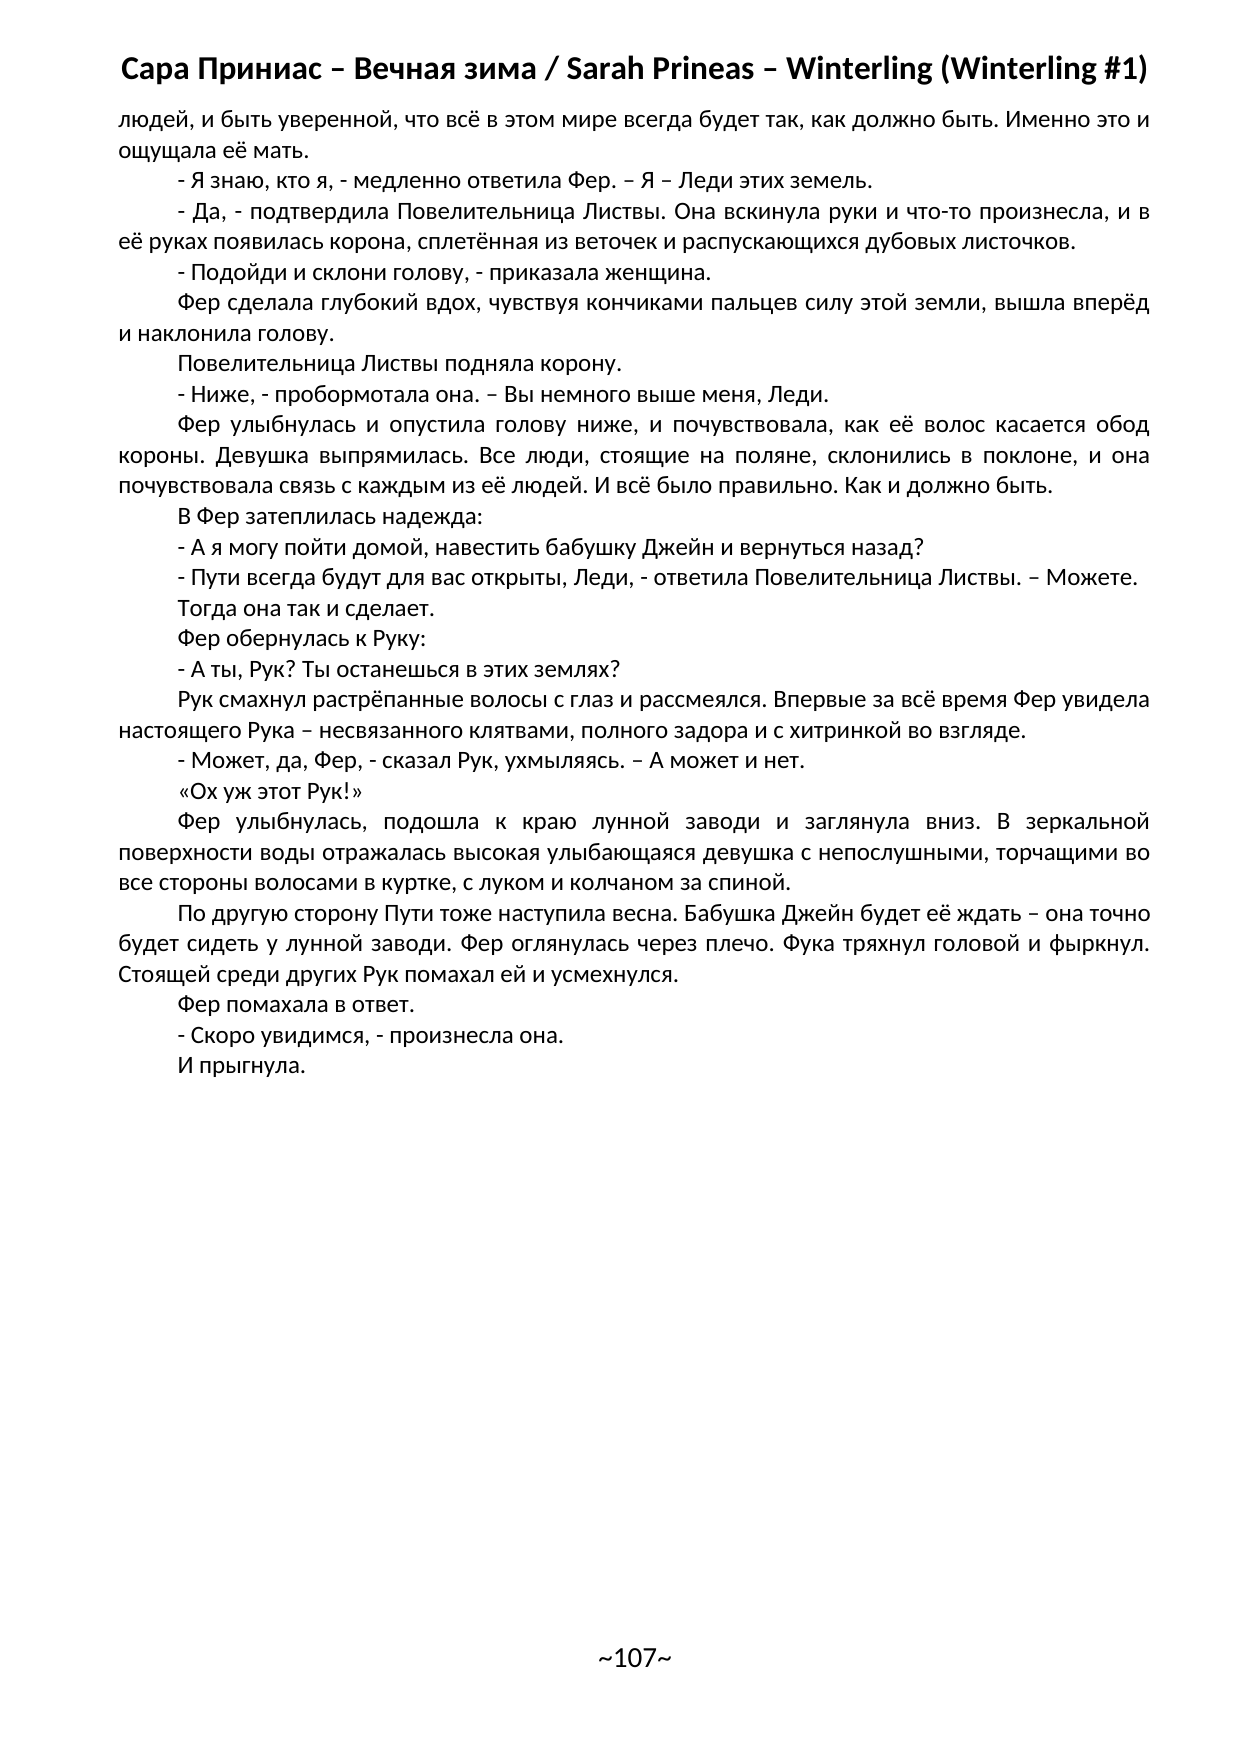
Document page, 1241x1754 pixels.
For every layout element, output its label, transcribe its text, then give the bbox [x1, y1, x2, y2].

text «Ох уж этот Рук!» [118, 775, 1152, 805]
text В Фер затеплилась надежда: [118, 500, 1152, 531]
text - А я могу пойти домой, навестить бабушку Джейн и вернуться назад? [118, 531, 1152, 561]
text - А ты, Рук? Ты останешься в этих землях? [118, 653, 1152, 683]
text Фер сделала глубокий вдох, чувствуя кончиками пальцев силу этой земли, вышла вперёд и наклонила голову. [118, 287, 1152, 348]
text Фер помахала в ответ. [118, 988, 1152, 1019]
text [118, 103, 1152, 164]
text И прыгнула. [118, 1049, 1152, 1080]
text - Подойди и склони голову, - приказала женщина. [118, 256, 1152, 287]
text - Может, да, Фер, - сказал Рук, ухмыляясь. – А может и нет. [118, 744, 1152, 775]
text Рук смахнул растрёпанные волосы с глаз и рассмеялся. Впервые за всё время Фер увидела настоящего Рука – несвязанного клятвами, полного задора и с хитринкой во взгляде. [118, 683, 1152, 744]
text - Да, - подтвердила Повелительница Листвы. Она вскинула руки и что-то произнесла, и в её руках появилась корона, сплетённая из веточек и распускающихся дубовых листочков. [118, 195, 1152, 256]
text - Ниже, - пробормотала она. – Вы немного выше меня, Леди. [118, 378, 1152, 409]
text По другую сторону Пути тоже наступила весна. Бабушка Джейн будет её ждать – она точно будет сидеть у лунной заводи. Фер оглянулась через плечо. Фука тряхнул головой и фыркнул. Стоящей среди других Рук помахал ей и усмехнулся. [118, 897, 1152, 988]
text Фер улыбнулась, подошла к краю лунной заводи и заглянула вниз. В зеркальной поверхности воды отражалась высокая улыбающаяся девушка с непослушными, торчащими во все стороны волосами в куртке, с луком и колчаном за спиной. [118, 805, 1152, 897]
text Фер улыбнулась и опустила голову ниже, и почувствовала, как её волос касается обод короны. Девушка выпрямилась. Все люди, стоящие на поляне, склонились в поклоне, и она почувствовала связь с каждым из её людей. И всё было правильно. Как и должно быть. [118, 409, 1152, 500]
text Повелительница Листвы подняла корону. [118, 348, 1152, 378]
text Фер обернулась к Руку: [118, 622, 1152, 653]
text Тогда она так и сделает. [118, 592, 1152, 622]
text - Я знаю, кто я, - медленно ответила Фер. – Я – Леди этих земель. [118, 164, 1152, 195]
text - Пути всегда будут для вас открыты, Леди, - ответила Повелительница Листвы. – Можете. [118, 561, 1152, 592]
text - Скоро увидимся, - произнесла она. [118, 1019, 1152, 1049]
